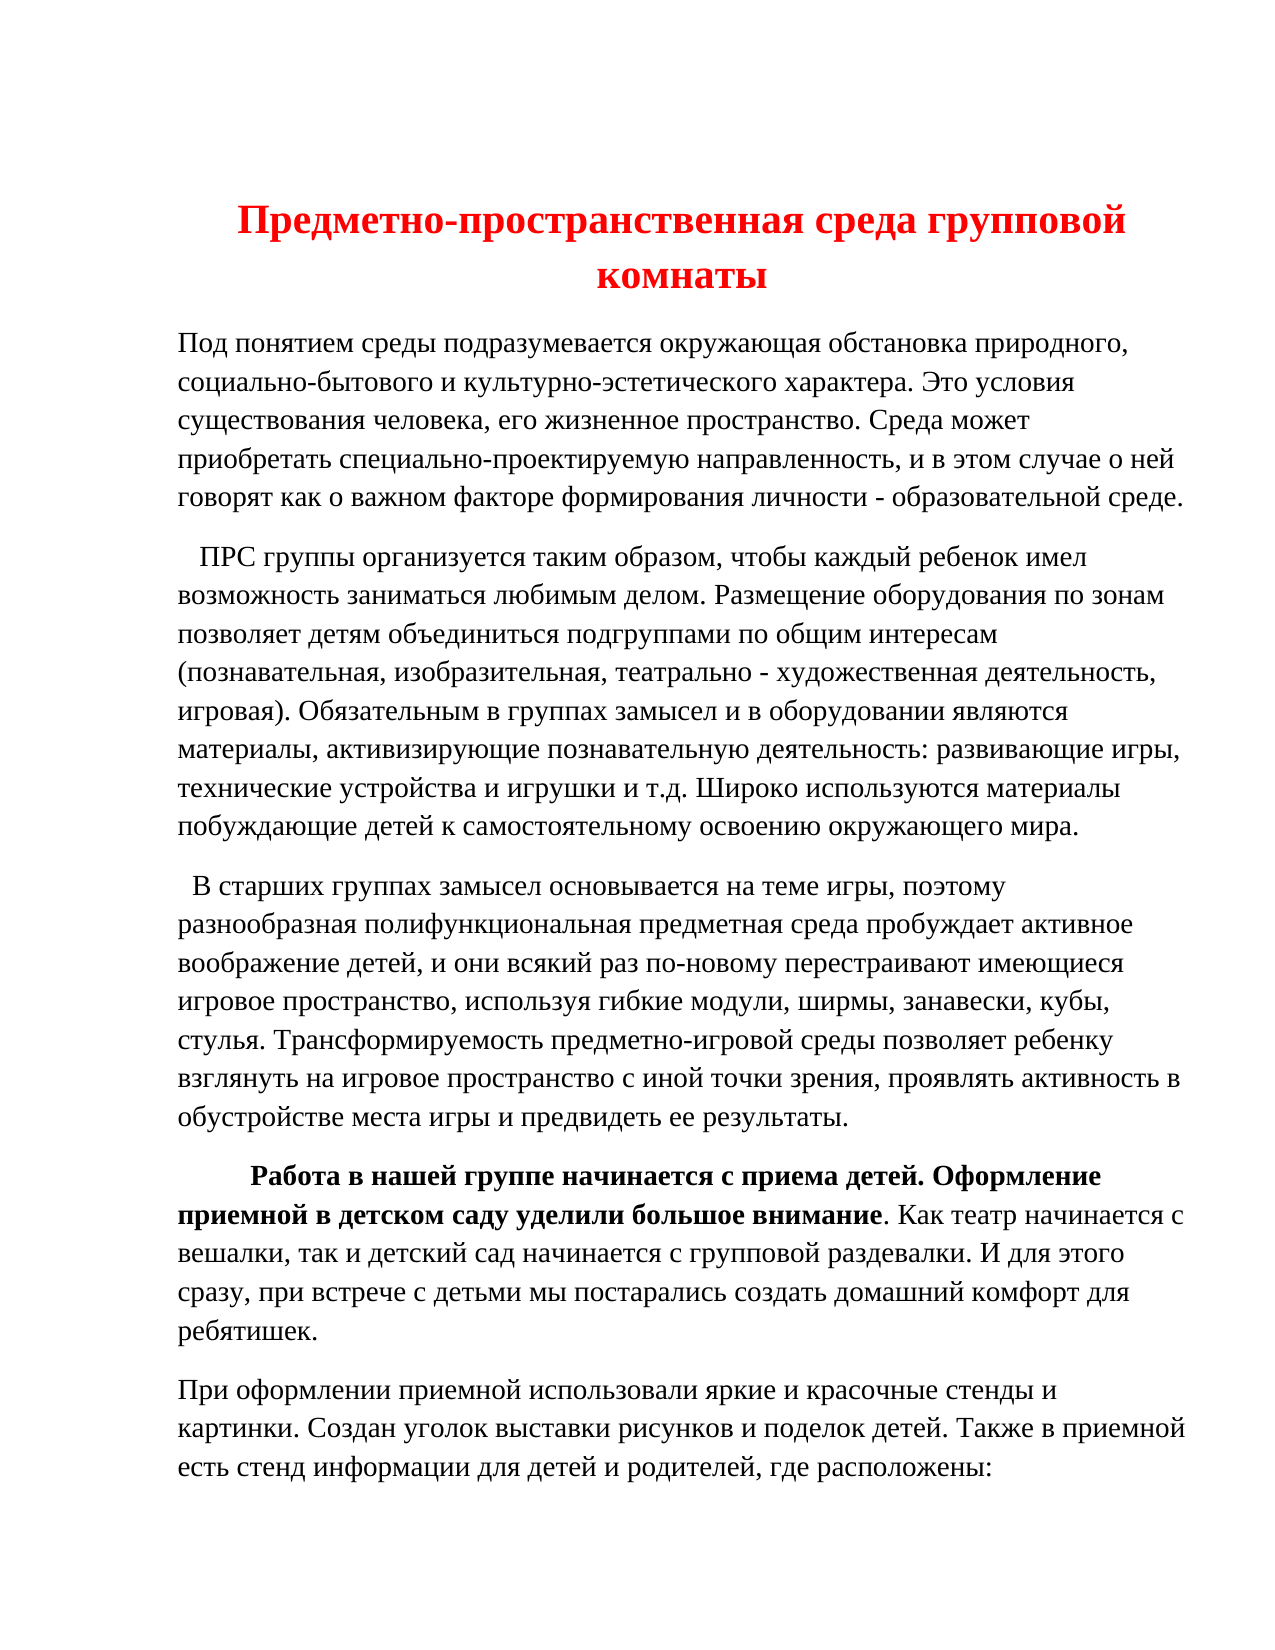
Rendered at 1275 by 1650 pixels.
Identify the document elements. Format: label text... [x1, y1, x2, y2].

text Под понятием среды подразумевается окружающая обстановка природного, социально-бытового и культурно-эстетического характера. Это условия существования человека, его жизненное пространство. Среда может приобретать специально-проектируемую направленность, и в этом случае о ней говорят как о важном факторе формирования личности - образовательной среде. [177, 325, 1186, 513]
text ПРС группы организуется таким образом, чтобы каждый ребенок имел возможность заниматься любимым делом. Размещение оборудования по зонам позволяет детям объединиться подгруппами по общим интересам (познавательная, изобразительная, театрально - художественная деятельность, игровая). Обязательным в группах замысел и в оборудовании являются материалы, активизирующие познавательную деятельность: развивающие игры, технические устройства и игрушки и т.д. Широко используются материалы побуждающие детей к самостоятельному освоению окружающего мира. [177, 539, 1186, 842]
text При оформлении приемной использовали яркие и красочные стенды и картинки. Создан уголок выставки рисунков и поделок детей. Также в приемной есть стенд информации для детей и родителей, где расположены: [177, 1372, 1186, 1483]
text Предметно-пространственная среда групповой комнаты [177, 194, 1186, 297]
text В старших группах замысел основывается на теме игры, поэтому разнообразная полифункциональная предметная среда пробуждает активное воображение детей, и они всякий раз по-новому перестраивают имеющиеся игровое пространство, используя гибкие модули, ширмы, занавески, кубы, стулья. Трансформируемость предметно-игровой среды позволяет ребенку взглянуть на игровое пространство с иной точки зрения, проявлять активность в обустройстве места игры и предвидеть ее результаты. [177, 868, 1186, 1133]
text Работа в нашей группе начинается с приема детей. Оформление приемной в детском саду уделили большое внимание. Как театр начинается с вешалки, так и детский сад начинается с групповой раздевалки. И для этого сразу, при встрече с детьми мы постарались создать домашний комфорт для ребятишек. [177, 1158, 1186, 1346]
